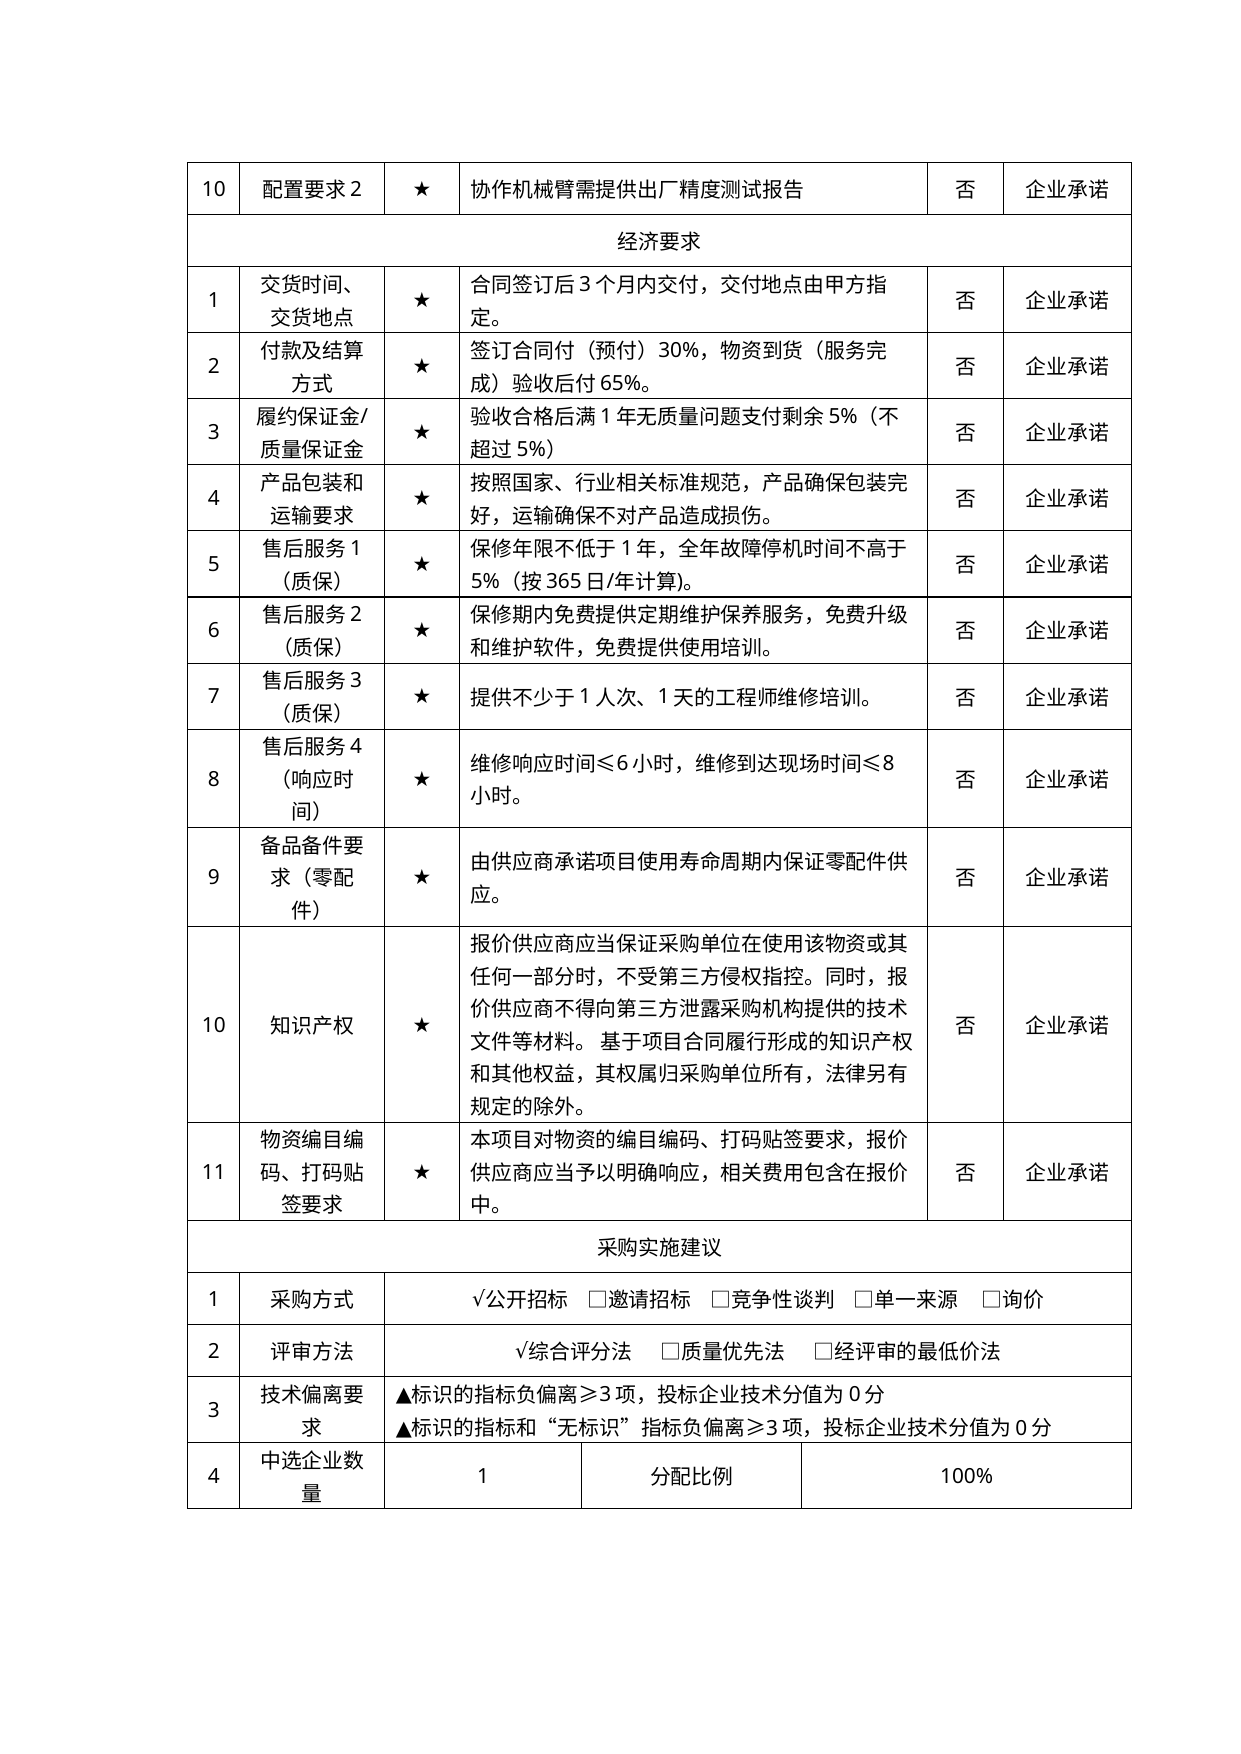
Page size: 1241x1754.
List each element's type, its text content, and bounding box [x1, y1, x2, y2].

table_cell ★ [385, 664, 459, 728]
table_cell 7 [188, 664, 239, 728]
table_cell 验收合格后满1年无质量问题支付剩余5%（不超过5%） [460, 399, 927, 464]
table_cell 评审方法 [240, 1325, 384, 1376]
table_cell ★ [385, 399, 459, 464]
table_cell √综合评分法 □质量优先法 □经评审的最低价法 [385, 1325, 1131, 1376]
table_cell ★ [385, 1123, 459, 1220]
table_cell 企业承诺 [1004, 531, 1131, 596]
table_cell 交货时间、交货地点 [240, 267, 384, 332]
table_cell 10 [188, 163, 239, 214]
table_cell 企业承诺 [1004, 267, 1131, 332]
table_cell 签订合同付（预付）30%，物资到货（服务完成）验收后付65%。 [460, 333, 927, 398]
table_cell 由供应商承诺项目使用寿命周期内保证零配件供应。 [460, 828, 927, 926]
table_cell 6 [188, 598, 239, 662]
table_cell 企业承诺 [1004, 163, 1131, 214]
table_cell 5 [188, 531, 239, 596]
table_cell ★ [385, 828, 459, 926]
table_cell 保修期内免费提供定期维护保养服务，免费升级和维护软件，免费提供使用培训。 [460, 598, 927, 662]
table_cell 否 [928, 664, 1003, 728]
table_cell 采购方式 [240, 1273, 384, 1324]
table_cell 售后服务3 （质保） [240, 664, 384, 728]
table_cell 中选企业数量 [240, 1443, 384, 1508]
table_cell 售后服务2 （质保） [240, 598, 384, 662]
table_cell ★ [385, 267, 459, 332]
table_cell 报价供应商应当保证采购单位在使用该物资或其任何一部分时，不受第三方侵权指控。同时，报价供应商不得向第三方泄露采购机构提供的技术文件等材料。 基于项目合同履行形成的知识产权和其他权益，其权属归采购单位所有，法律另有规定的除外。 [460, 927, 927, 1122]
table_cell 协作机械臂需提供出厂精度测试报告 [460, 163, 927, 214]
table_cell 按照国家、行业相关标准规范，产品确保包装完好，运输确保不对产品造成损伤。 [460, 465, 927, 530]
table_cell 备品备件要求（零配件） [240, 828, 384, 926]
table_cell 配置要求2 [240, 163, 384, 214]
table_cell 否 [928, 1123, 1003, 1220]
table_cell 企业承诺 [1004, 730, 1131, 827]
table_cell 3 [188, 399, 239, 464]
table_cell 1 [188, 267, 239, 332]
table_cell 售后服务1 （质保） [240, 531, 384, 596]
table_cell 1 [188, 1273, 239, 1324]
table_cell 4 [188, 465, 239, 530]
table_cell 否 [928, 531, 1003, 596]
table_cell 否 [928, 927, 1003, 1122]
table_cell 企业承诺 [1004, 664, 1131, 728]
table_cell 9 [188, 828, 239, 926]
table_cell 技术偏离要求 [240, 1377, 384, 1442]
table_cell 企业承诺 [1004, 828, 1131, 926]
table_cell 合同签订后3个月内交付，交付地点由甲方指定。 [460, 267, 927, 332]
table_cell 本项目对物资的编目编码、打码贴签要求，报价供应商应当予以明确响应，相关费用包含在报价中。 [460, 1123, 927, 1220]
table_cell 产品包装和运输要求 [240, 465, 384, 530]
table_cell 100% [802, 1443, 1131, 1508]
table_cell ★ [385, 730, 459, 827]
table_cell 履约保证金/质量保证金 [240, 399, 384, 464]
table_cell ★ [385, 531, 459, 596]
table_cell 2 [188, 1325, 239, 1376]
table_cell 提供不少于1人次、1天的工程师维修培训。 [460, 664, 927, 728]
table_cell ★ [385, 333, 459, 398]
table_cell 售后服务4 （响应时间） [240, 730, 384, 827]
table_cell 物资编目编码、打码贴签要求 [240, 1123, 384, 1220]
table_cell 经济要求 [188, 215, 1131, 266]
table_cell ★ [385, 163, 459, 214]
table_cell ▲标识的指标负偏离≥3项，投标企业技术分值为0分 ▲标识的指标和“无标识”指标负偏离≥3项，投标企业技术分值为0分 [385, 1377, 1131, 1442]
table_cell 维修响应时间≤6小时，维修到达现场时间≤8小时。 [460, 730, 927, 827]
table_cell 否 [928, 333, 1003, 398]
table_cell 4 [188, 1443, 239, 1508]
table_cell √公开招标 □邀请招标 □竞争性谈判 □单一来源 □询价 [385, 1273, 1131, 1324]
table_cell 采购实施建议 [188, 1221, 1131, 1272]
table_cell 10 [188, 927, 239, 1122]
table_cell ★ [385, 465, 459, 530]
table_cell 否 [928, 730, 1003, 827]
table_cell 11 [188, 1123, 239, 1220]
table_cell 分配比例 [582, 1443, 801, 1508]
table_cell 否 [928, 598, 1003, 662]
table_cell 企业承诺 [1004, 1123, 1131, 1220]
table_cell 否 [928, 163, 1003, 214]
table_cell 8 [188, 730, 239, 827]
table_cell 企业承诺 [1004, 598, 1131, 662]
table_cell 知识产权 [240, 927, 384, 1122]
table_cell 3 [188, 1377, 239, 1442]
table_cell 否 [928, 267, 1003, 332]
table_cell 否 [928, 465, 1003, 530]
table_cell 保修年限不低于1年，全年故障停机时间不高于5%（按365日/年计算)。 [460, 531, 927, 596]
table_cell 企业承诺 [1004, 465, 1131, 530]
table_cell ★ [385, 598, 459, 662]
table_cell 企业承诺 [1004, 399, 1131, 464]
table_cell 否 [928, 399, 1003, 464]
table_cell 付款及结算方式 [240, 333, 384, 398]
table_cell 2 [188, 333, 239, 398]
table_cell 企业承诺 [1004, 333, 1131, 398]
table_cell 1 [385, 1443, 581, 1508]
table_cell 否 [928, 828, 1003, 926]
table_cell ★ [385, 927, 459, 1122]
table_cell 企业承诺 [1004, 927, 1131, 1122]
